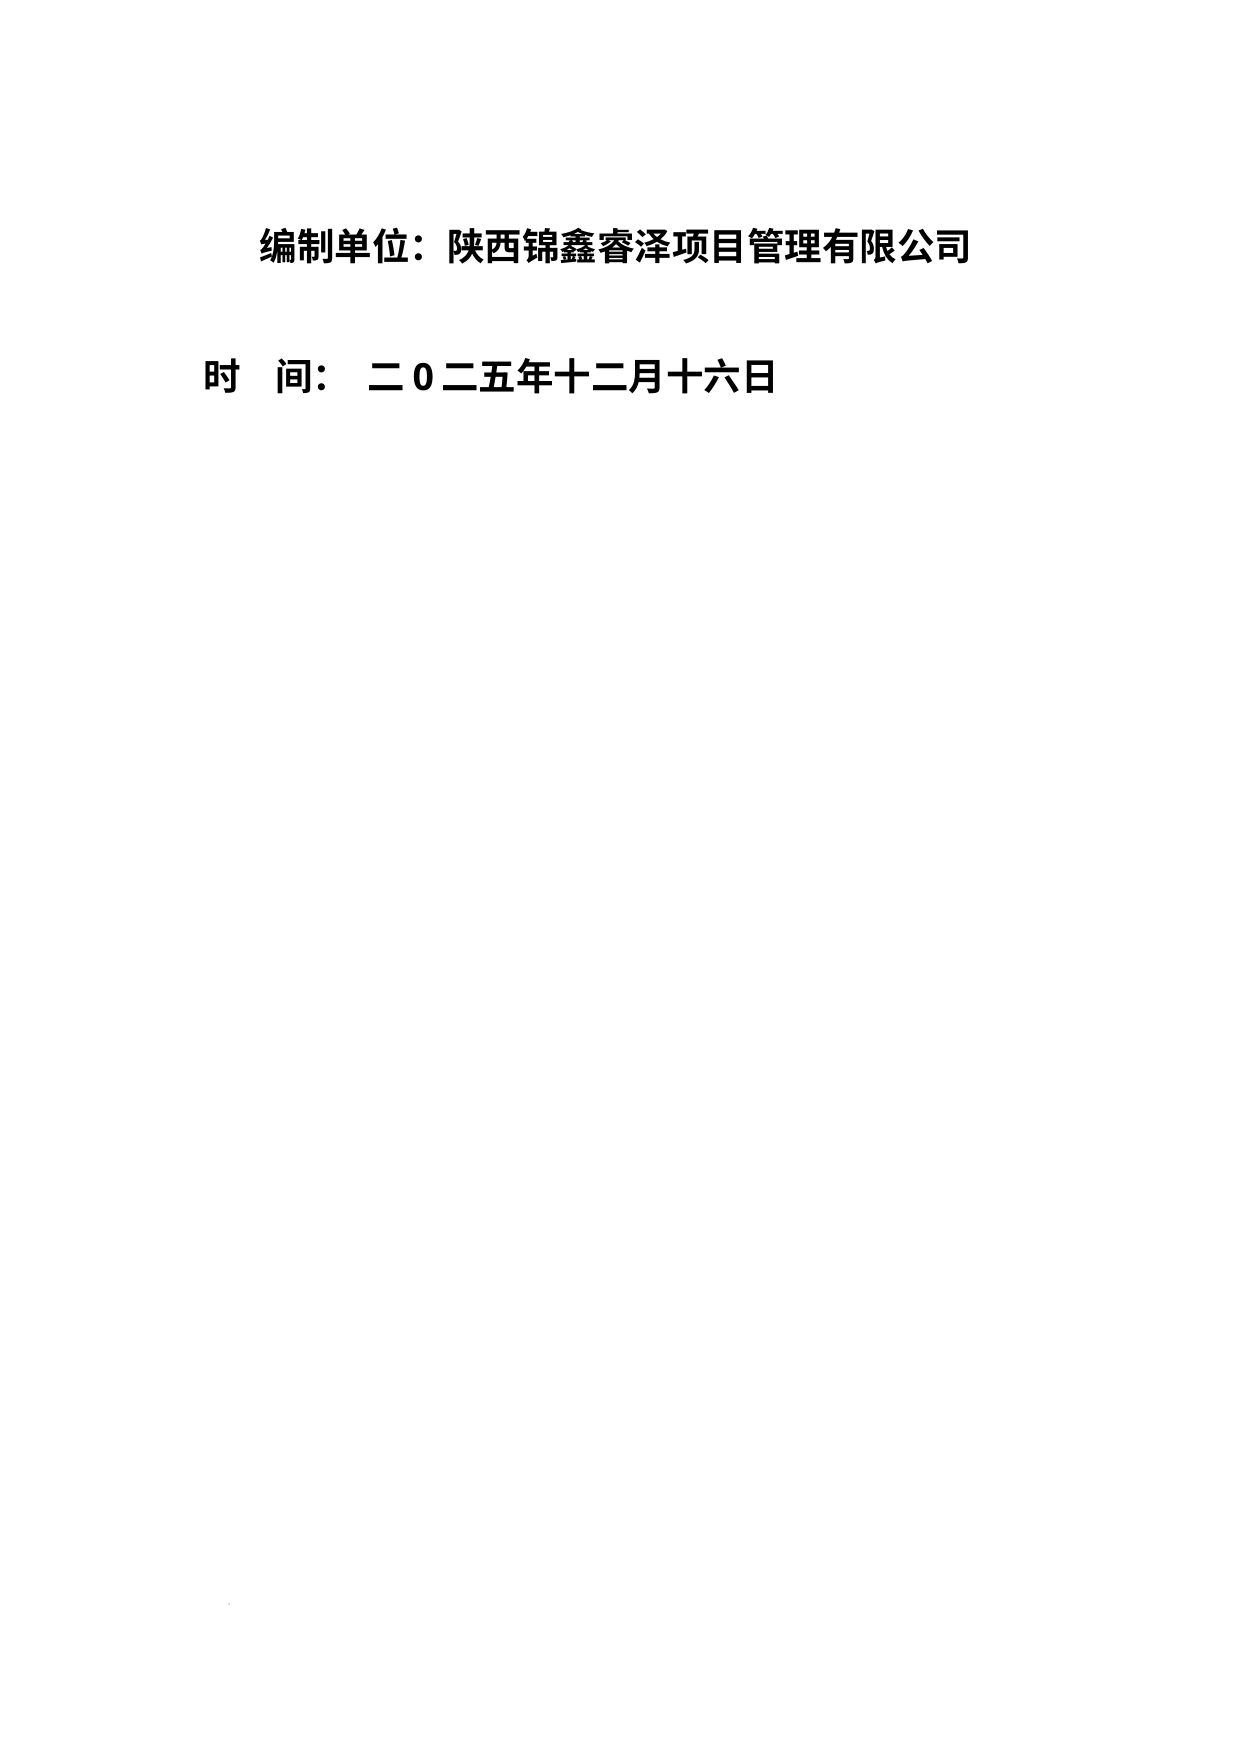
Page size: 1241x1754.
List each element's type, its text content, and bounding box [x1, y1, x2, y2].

text 编制单位：陕西锦鑫睿泽项目管理有限公司 [146, 211, 1110, 276]
text 时 间： 二0二五年十二月十六日 [135, 341, 1110, 406]
